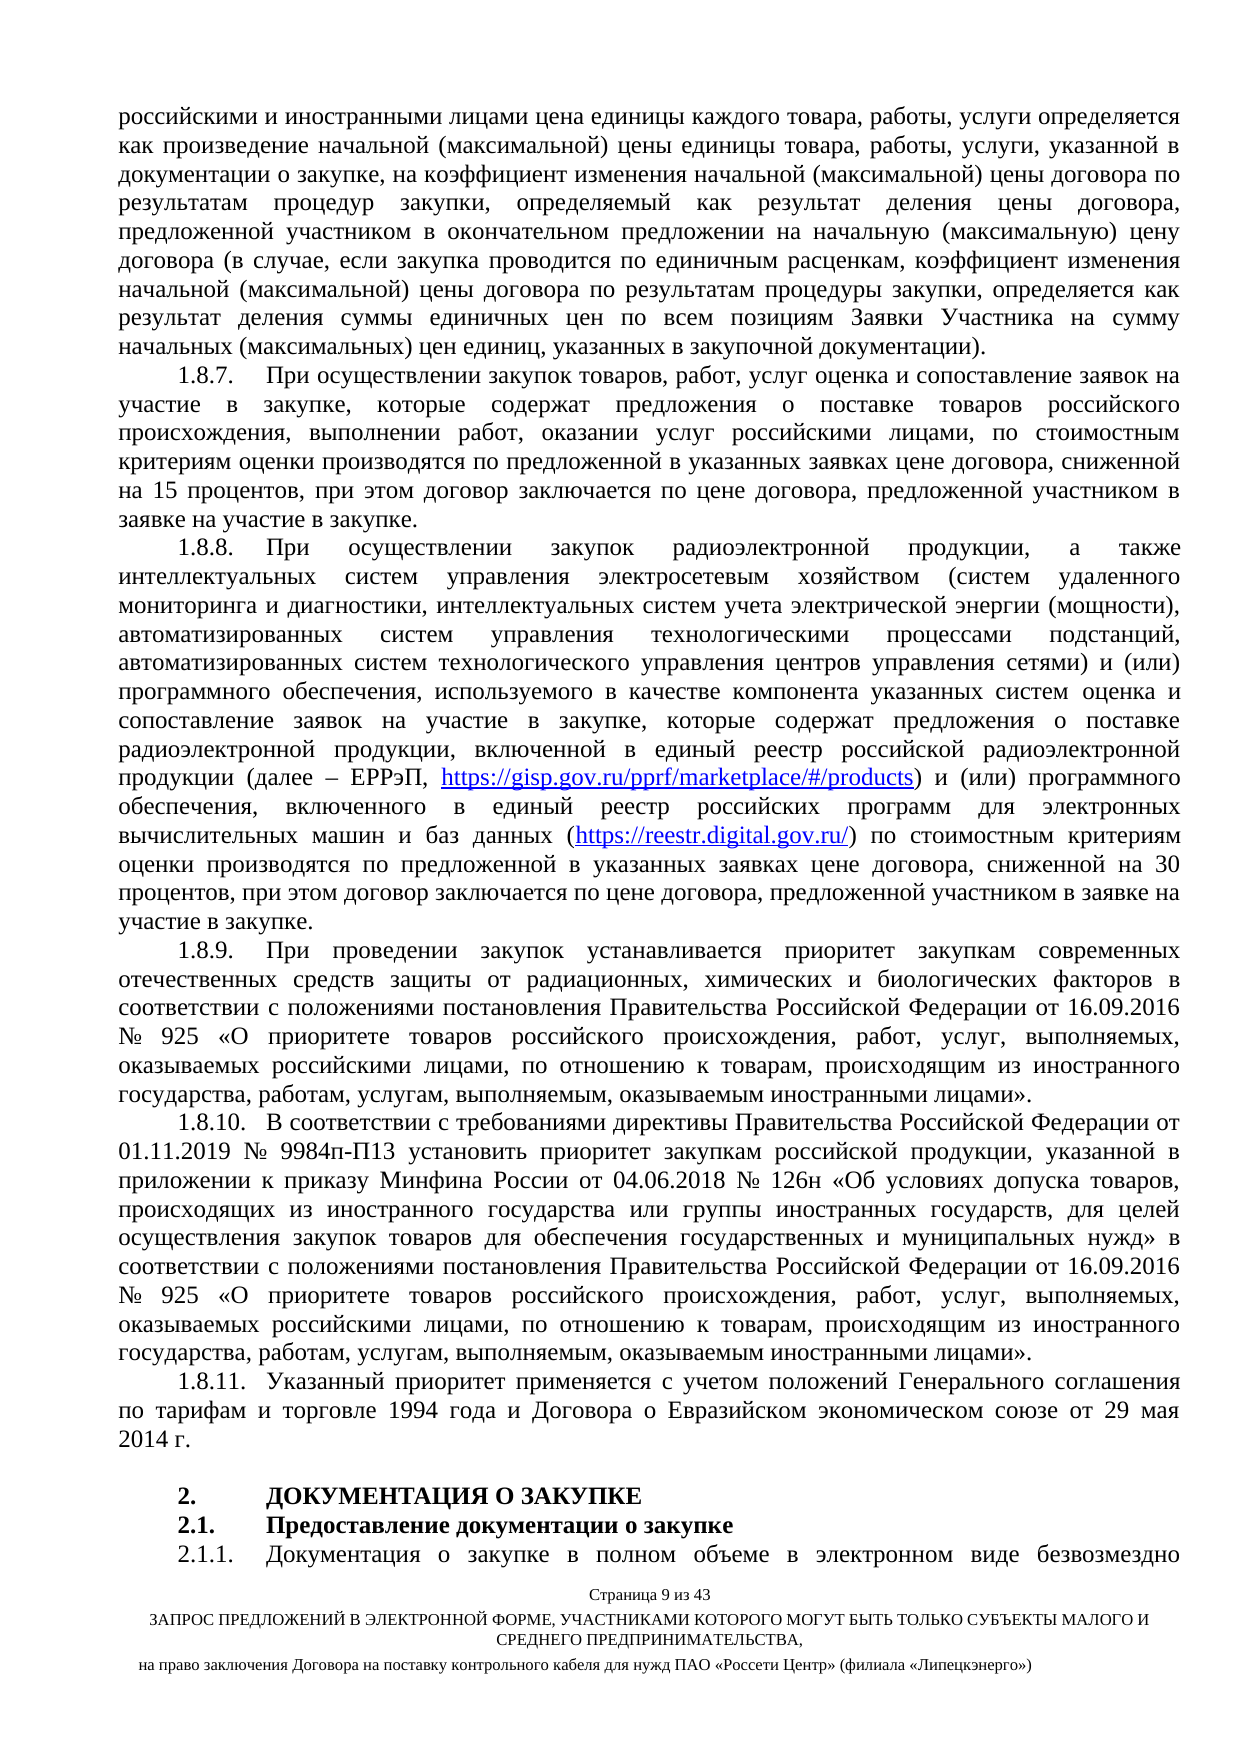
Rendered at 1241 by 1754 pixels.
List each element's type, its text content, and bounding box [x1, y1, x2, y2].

subtitle Указанный приоритет применяется с учетом положений Генерального соглашения по тарифам и торговле 1994 года и Договора о Евразийском экономическом союзе от 29 мая 2014 г. [118, 1366, 1181, 1452]
subtitle ДОКУМЕНТАЦИЯ О ЗАКУПКЕ [118, 1481, 1181, 1510]
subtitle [118, 101, 1181, 360]
subtitle При проведении закупок устанавливается приоритет закупкам современных отечественных средств защиты от радиационных, химических и биологических факторов в соответствии с положениями постановления Правительства Российской Федерации от 16.09.2016 № 925 «О приоритете товаров российского происхождения, работ, услуг, выполняемых, оказываемых российскими лицами, по отношению к товарам, происходящим из иностранного государства, работам, услугам, выполняемым, оказываемым иностранными лицами». [118, 935, 1181, 1107]
subtitle При осуществлении закупок радиоэлектронной продукции, а также интеллектуальных систем управления электросетевым хозяйством (систем удаленного мониторинга и диагностики, интеллектуальных систем учета электрической энергии (мощности), автоматизированных систем управления технологическими процессами подстанций, автоматизированных систем технологического управления центров управления сетями) и (или) программного обеспечения, используемого в качестве компонента указанных систем оценка и сопоставление заявок на участие в закупке, которые содержат предложения о поставке радиоэлектронной продукции, включенной в единый реестр российской радиоэлектронной продукции (далее – ЕРРэП, https://gisp.gov.ru/pprf/marketplace/#/products) и (или) программного обеспечения, включенного в единый реестр российских программ для электронных вычислительных машин и баз данных (https://reestr.digital.gov.ru/) по стоимостным критериям оценки производятся по предложенной в указанных заявках цене договора, сниженной на 30 процентов, при этом договор заключается по цене договора, предложенной участником в заявке на участие в закупке. [118, 532, 1181, 935]
subtitle Предоставление документации о закупке [118, 1510, 1181, 1539]
subtitle В соответствии с требованиями директивы Правительства Российской Федерации от 01.11.2019 № 9984п-П13 установить приоритет закупкам российской продукции, указанной в приложении к приказу Минфина России от 04.06.2018 № 126н «Об условиях допуска товаров, происходящих из иностранного государства или группы иностранных государств, для целей осуществления закупок товаров для обеспечения государственных и муниципальных нужд» в соответствии с положениями постановления Правительства Российской Федерации от 16.09.2016 № 925 «О приоритете товаров российского происхождения, работ, услуг, выполняемых, оказываемых российскими лицами, по отношению к товарам, происходящим из иностранного государства, работам, услугам, выполняемым, оказываемым иностранными лицами». [118, 1107, 1181, 1366]
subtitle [118, 1539, 1181, 1567]
subtitle При осуществлении закупок товаров, работ, услуг оценка и сопоставление заявок на участие в закупке, которые содержат предложения о поставке товаров российского происхождения, выполнении работ, оказании услуг российскими лицами, по стоимостным критериям оценки производятся по предложенной в указанных заявках цене договора, сниженной на 15 процентов, при этом договор заключается по цене договора, предложенной участником в заявке на участие в закупке. [118, 360, 1181, 532]
